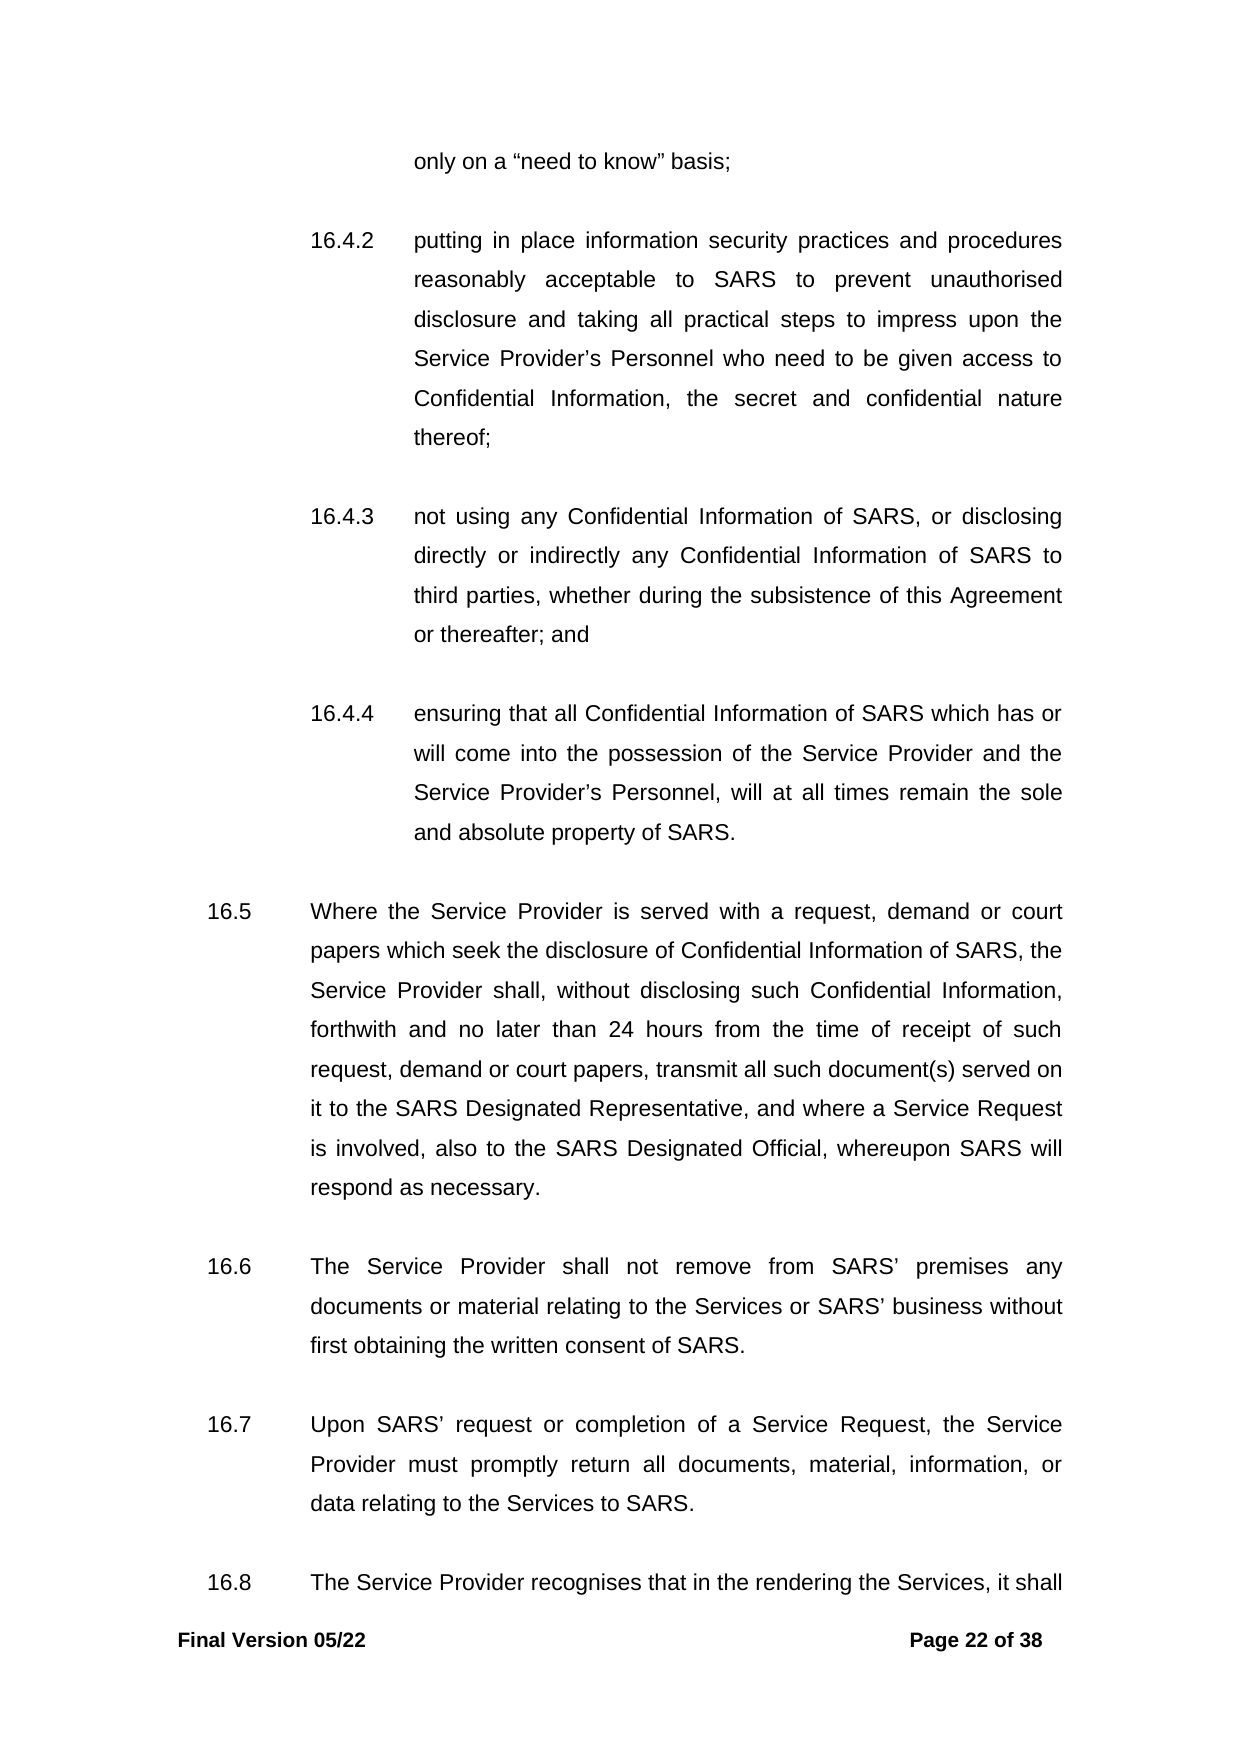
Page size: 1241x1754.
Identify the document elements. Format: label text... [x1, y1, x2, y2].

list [310, 148, 1063, 174]
list not using any Confidential Information of SARS, or disclosing directly or indirectly any Confidential Information of SARS to third parties, whether during the subsistence of this Agreement or thereafter; and [310, 503, 1063, 648]
list Upon SARS’ request or completion of a Service Request, the Service Provider must promptly return all documents, material, information, or data relating to the Services to SARS. [207, 1411, 1063, 1516]
list The Service Provider shall not remove from SARS’ premises any documents or material relating to the Services or SARS’ business without first obtaining the written consent of SARS. [207, 1253, 1063, 1358]
list ensuring that all Confidential Information of SARS which has or will come into the possession of the Service Provider and the Service Provider’s Personnel, will at all times remain the sole and absolute property of SARS. [310, 700, 1063, 845]
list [207, 1569, 1063, 1595]
list Where the Service Provider is served with a request, demand or court papers which seek the disclosure of Confidential Information of SARS, the Service Provider shall, without disclosing such Confidential Information, forthwith and no later than 24 hours from the time of receipt of such request, demand or court papers, transmit all such document(s) served on it to the SARS Designated Representative, and where a Service Request is involved, also to the SARS Designated Official, whereupon SARS will respond as necessary. [207, 898, 1063, 1201]
list putting in place information security practices and procedures reasonably acceptable to SARS to prevent unauthorised disclosure and taking all practical steps to impress upon the Service Provider’s Personnel who need to be given access to Confidential Information, the secret and confidential nature thereof; [310, 227, 1063, 450]
